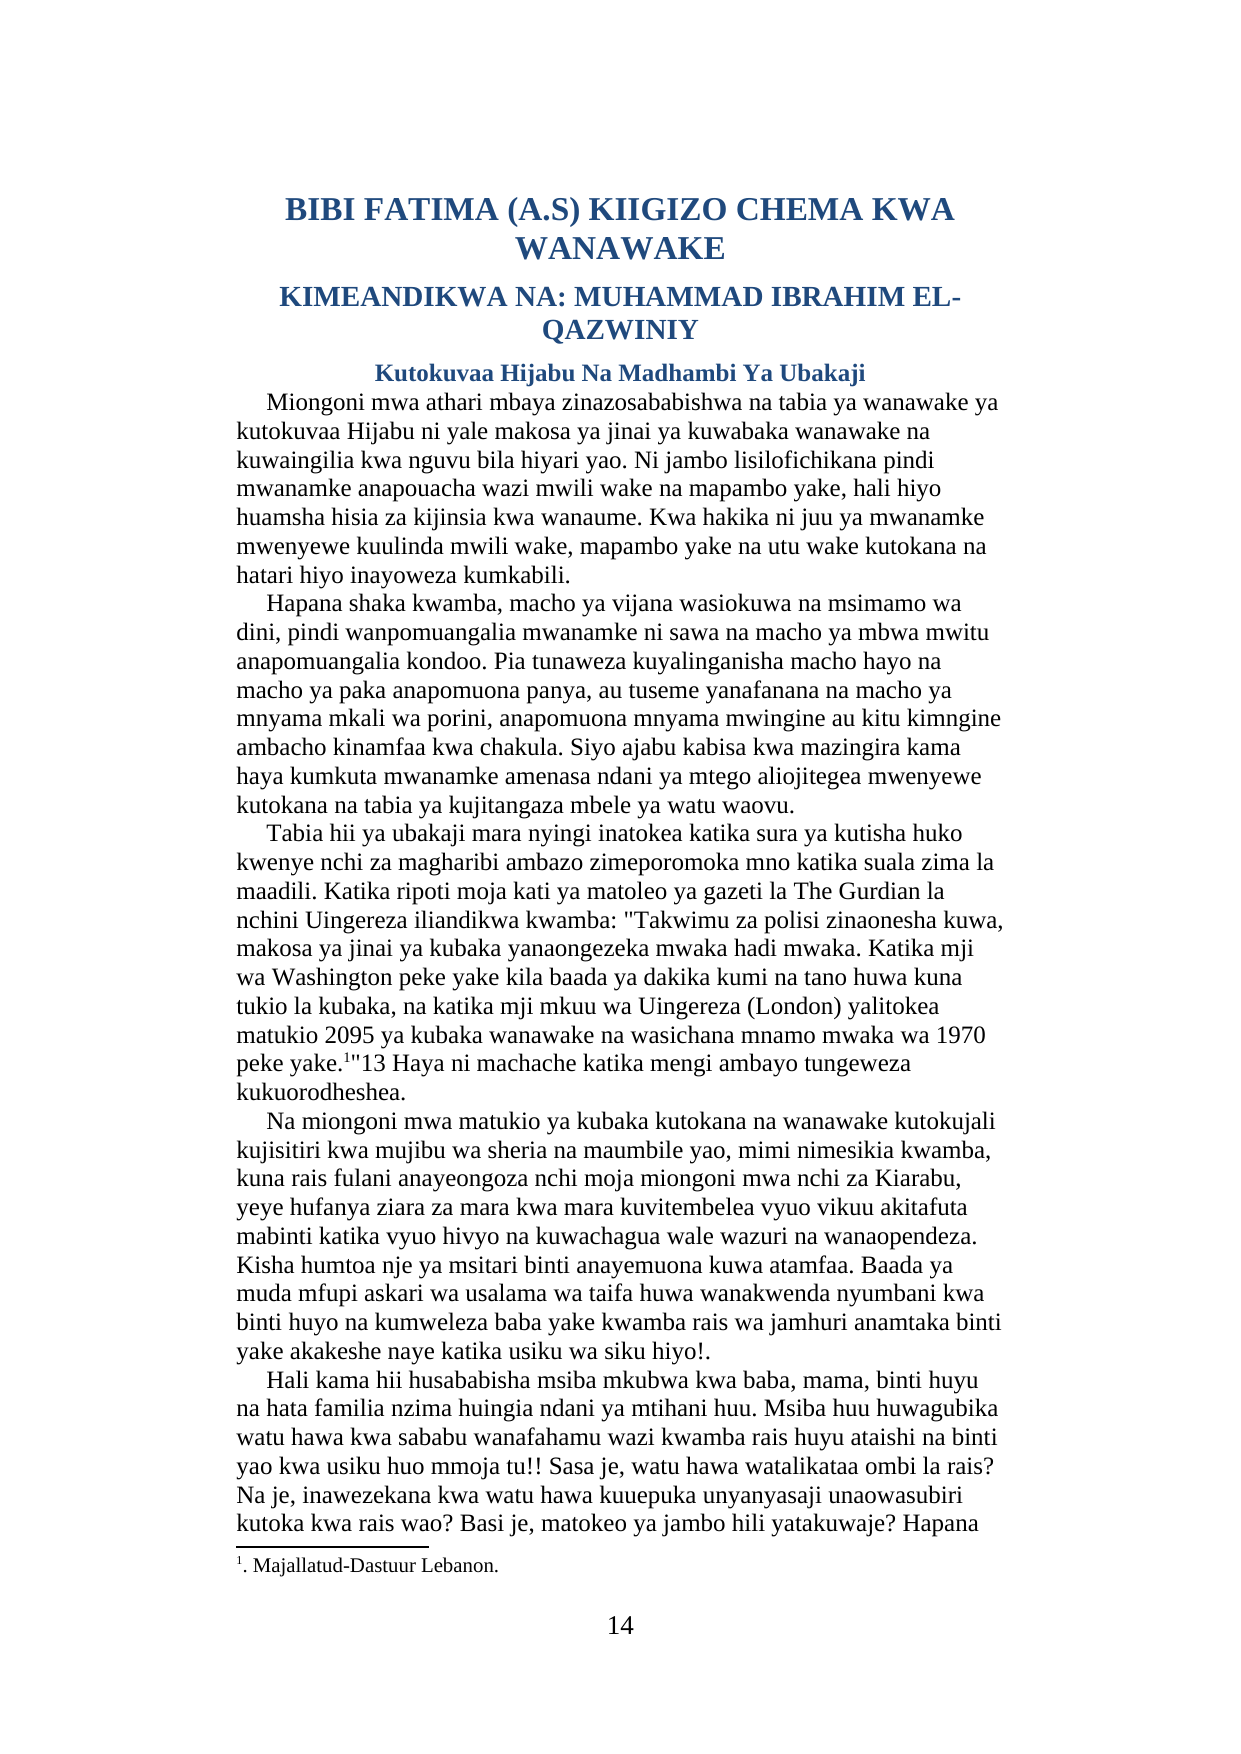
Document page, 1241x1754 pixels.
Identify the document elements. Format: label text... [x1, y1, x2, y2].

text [236, 1365, 1004, 1537]
text Hapana shaka kwamba, macho ya vijana wasiokuwa na msimamo wa dini, pindi wanpomuangalia mwanamke ni sawa na macho ya mbwa mwitu anapomuangalia kondoo. Pia tunaweza kuyalinganisha macho hayo na macho ya paka anapomuona panya, au tuseme yanafanana na macho ya mnyama mkali wa porini, anapomuona mnyama mwingine au kitu kimngine ambacho kinamfaa kwa chakula. Siyo ajabu kabisa kwa mazingira kama haya kumkuta mwanamke amenasa ndani ya mtego aliojitegea mwenyewe kutokana na tabia ya kujitangaza mbele ya watu waovu. [236, 588, 1004, 818]
text Tabia hii ya ubakaji mara nyingi inatokea katika sura ya kutisha huko kwenye nchi za magharibi ambazo zimeporomoka mno katika suala zima la maadili. Katika ripoti moja kati ya matoleo ya gazeti la The Gurdian la nchini Uingereza iliandikwa kwamba: "Takwimu za polisi zinaonesha kuwa, makosa ya jinai ya kubaka yanaongezeka mwaka hadi mwaka. Katika mji wa Washington peke yake kila baada ya dakika kumi na tano huwa kuna tukio la kubaka, na katika mji mkuu wa Uingereza (London) yalitokea matukio 2095 ya kubaka wanawake na wasichana mnamo mwaka wa 1970 peke yake."13 Haya ni machache katika mengi ambayo tungeweza kukuorodheshea. [236, 818, 1004, 1106]
subtitle KIMEANDIKWA NA: MUHAMMAD IBRAHIM EL-QAZWINIY [236, 279, 1004, 346]
subtitle Kutokuvaa Hijabu Na Madhambi Ya Ubakaji [236, 358, 1004, 387]
text Na miongoni mwa matukio ya kubaka kutokana na wanawake kutokujali kujisitiri kwa mujibu wa sheria na maumbile yao, mimi nimesikia kwamba, kuna rais fulani anayeongoza nchi moja miongoni mwa nchi za Kiarabu, yeye hufanya ziara za mara kwa mara kuvitembelea vyuo vikuu akitafuta mabinti katika vyuo hivyo na kuwachagua wale wazuri na wanaopendeza. Kisha humtoa nje ya msitari binti anayemuona kuwa atamfaa. Baada ya muda mfupi askari wa usalama wa taifa huwa wanakwenda nyumbani kwa binti huyo na kumweleza baba yake kwamba rais wa jamhuri anamtaka binti yake akakeshe naye katika usiku wa siku hiyo!. [236, 1106, 1004, 1365]
text Miongoni mwa athari mbaya zinazosababishwa na tabia ya wanawake ya kutokuvaa Hijabu ni yale makosa ya jinai ya kuwabaka wanawake na kuwaingilia kwa nguvu bila hiyari yao. Ni jambo lisilofichikana pindi mwanamke anapouacha wazi mwili wake na mapambo yake, hali hiyo huamsha hisia za kijinsia kwa wanaume. Kwa hakika ni juu ya mwanamke mwenyewe kuulinda mwili wake, mapambo yake na utu wake kutokana na hatari hiyo inayoweza kumkabili. [236, 387, 1004, 588]
subtitle BIBI FATIMA (A.S) KIIGIZO CHEMA KWA WANAWAKE [236, 190, 1004, 266]
